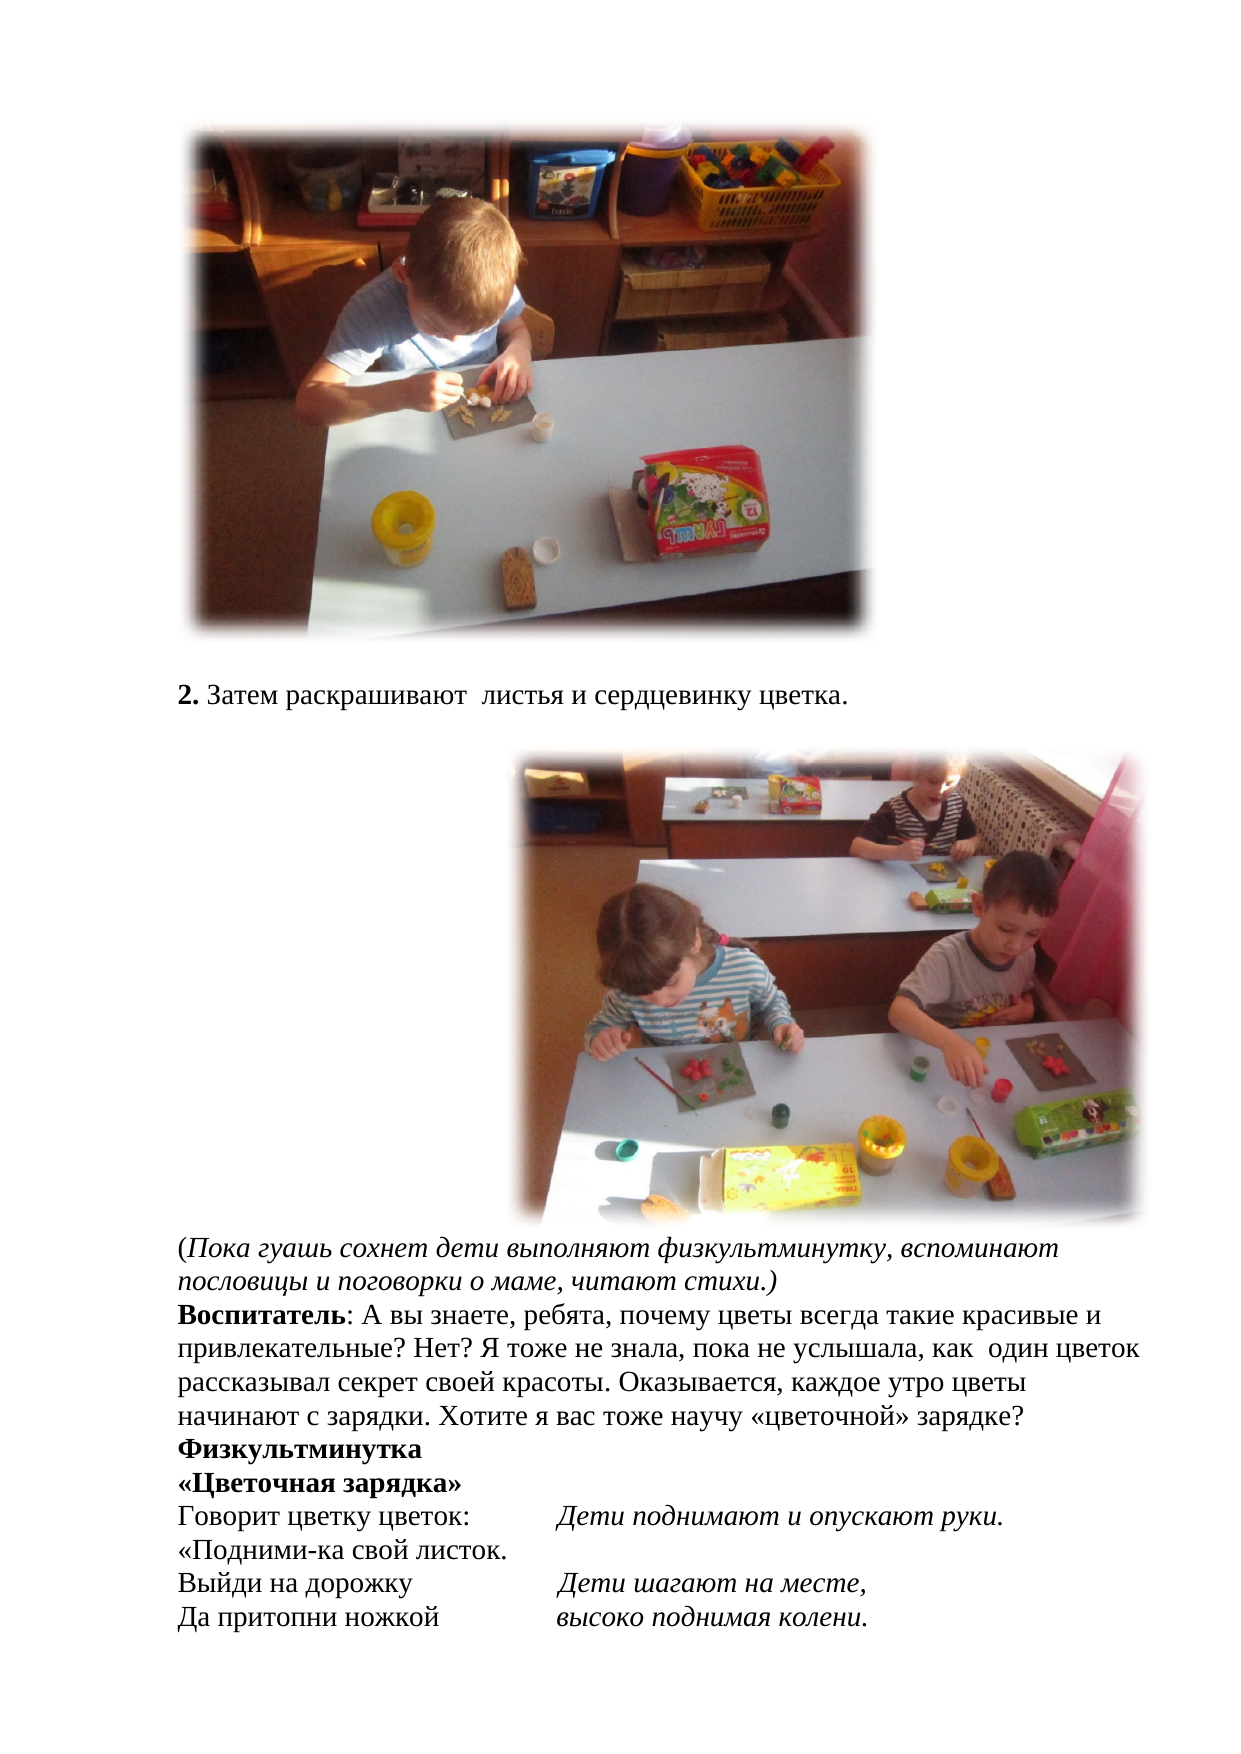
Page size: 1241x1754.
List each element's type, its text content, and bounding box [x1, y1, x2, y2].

text Физкультминутка [177, 1431, 1152, 1465]
text «Подними-ка свой листок. [177, 1532, 1152, 1565]
text Выйди на дорожку Дети шагают на месте, [177, 1565, 1152, 1599]
text Говорит цветку цветок: Дети поднимают и опускают руки. [177, 1498, 1152, 1532]
text 2. Затем раскрашивают листья и сердцевинку цветка. [177, 677, 1152, 711]
picture [534, 774, 1122, 1201]
text Да притопни ножкой высоко поднимая колени. [177, 1599, 1152, 1632]
text «Цветочная зарядка» [177, 1465, 1152, 1498]
text Воспитатель: А вы знаете, ребята, почему цветы всегда такие красивые и привлекательные? Нет? Я тоже не знала, пока не услышала, как один цветок рассказывал секрет своей красоты. Оказывается, каждое утро цветы начинают с зарядки. Хотите я вас тоже научу «цветочной» зарядке? [177, 1297, 1152, 1431]
picture [207, 148, 850, 615]
text (Пока гуашь сохнет дети выполняют физкультминутку, вспоминают пословицы и поговорки о маме, читают стихи.) [177, 1230, 1152, 1297]
